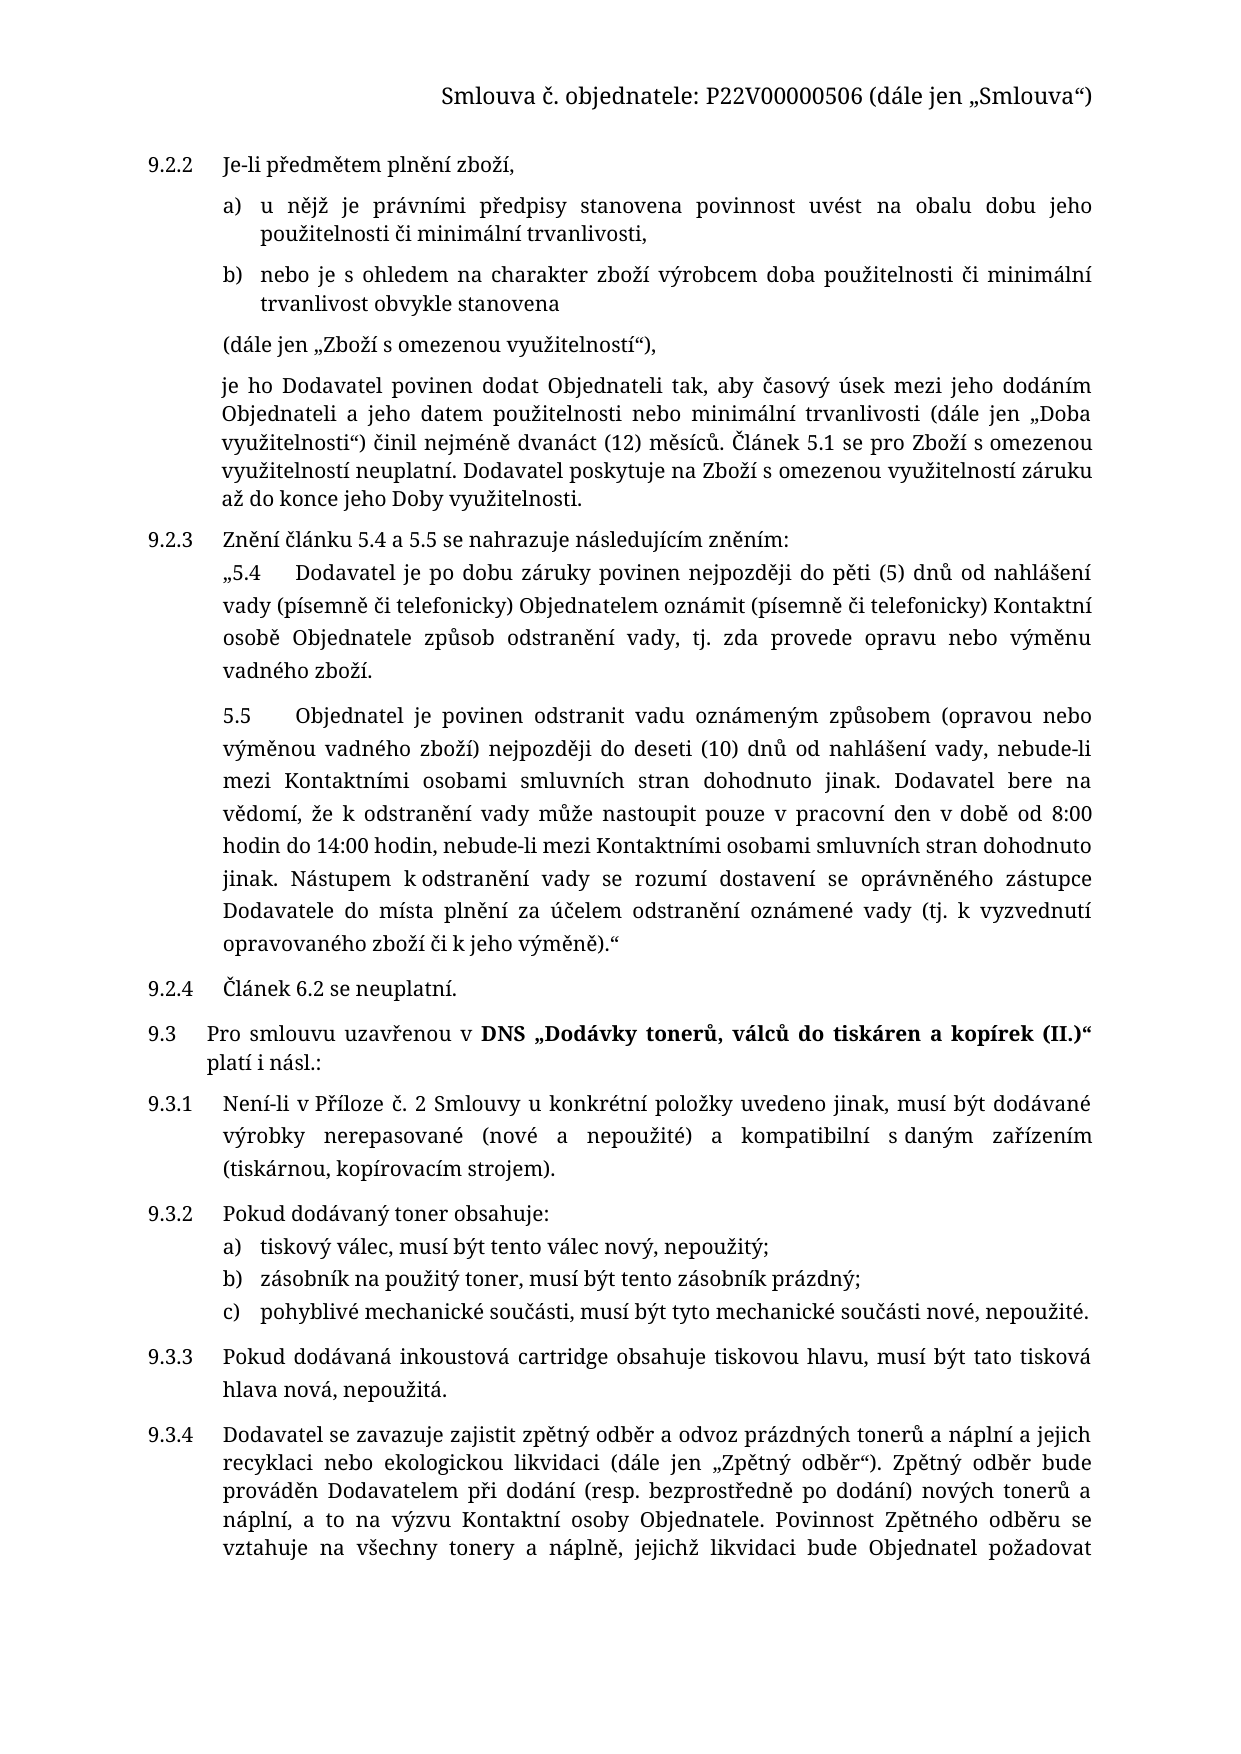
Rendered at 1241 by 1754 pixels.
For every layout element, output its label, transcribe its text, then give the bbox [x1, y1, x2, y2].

list 5.5 Objednatel je povinen odstranit vadu oznámeným způsobem (opravou nebo výměnou vadného zboží) nejpozději do deseti (10) dnů od nahlášení vady, nebude-li mezi Kontaktními osobami smluvních stran dohodnuto jinak. Dodavatel bere na vědomí, že k odstranění vady může nastoupit pouze v pracovní den v době od 8:00 hodin do 14:00 hodin, nebude-li mezi Kontaktními osobami smluvních stran dohodnuto jinak. Nástupem k odstranění vady se rozumí dostavení se oprávněného zástupce Dodavatele do místa plnění za účelem odstranění oznámené vady (tj. k vyzvednutí opravovaného zboží či k jeho výměně).“ [223, 701, 1093, 958]
list u nějž je právními předpisy stanovena povinnost uvést na obalu dobu jeho použitelnosti či minimální trvanlivosti, [223, 191, 1093, 248]
list Článek 6.2 se neuplatní. [148, 974, 1093, 1003]
text je ho Dodavatel povinen dodat Objednateli tak, aby časový úsek mezi jeho dodáním Objednateli a jeho datem použitelnosti nebo minimální trvanlivosti (dále jen „Doba využitelnosti“) činil nejméně dvanáct (12) měsíců. Článek 5.1 se pro Zboží s omezenou využitelností neuplatní. Dodavatel poskytuje na Zboží s omezenou využitelností záruku až do konce jeho Doby využitelnosti. [221, 371, 1093, 513]
list Je-li předmětem plnění zboží, [148, 150, 1093, 179]
text (dále jen „Zboží s omezenou využitelností“), [223, 330, 1093, 358]
list tiskový válec, musí být tento válec nový, nepoužitý; [223, 1232, 1093, 1260]
list Pokud dodávaná inkoustová cartridge obsahuje tiskovou hlavu, musí být tato tisková hlava nová, nepoužitá. [148, 1342, 1093, 1403]
list Pokud dodávaný toner obsahuje: [148, 1199, 1093, 1228]
list nebo je s ohledem na charakter zboží výrobcem doba použitelnosti či minimální trvanlivost obvykle stanovena [223, 261, 1093, 317]
list „5.4 Dodavatel je po dobu záruky povinen nejpozději do pěti (5) dnů od nahlášení vady (písemně či telefonicky) Objednatelem oznámit (písemně či telefonicky) Kontaktní osobě Objednatele způsob odstranění vady, tj. zda provede opravu nebo výměnu vadného zboží. [223, 558, 1093, 684]
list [148, 1420, 1093, 1562]
list Není-li v Příloze č. 2 Smlouvy u konkrétní položky uvedeno jinak, musí být dodávané výrobky nerepasované (nové a nepoužité) a kompatibilní s daným zařízením (tiskárnou, kopírovacím strojem). [148, 1089, 1093, 1182]
list Pro smlouvu uzavřenou v DNS „Dodávky tonerů, válců do tiskáren a kopírek (II.)“ platí i násl.: [148, 1019, 1093, 1076]
list Znění článku 5.4 a 5.5 se nahrazuje následujícím zněním: [148, 526, 1093, 554]
list zásobník na použitý toner, musí být tento zásobník prázdný; [223, 1264, 1093, 1293]
list pohyblivé mechanické součásti, musí být tyto mechanické součásti nové, nepoužité. [223, 1297, 1093, 1325]
